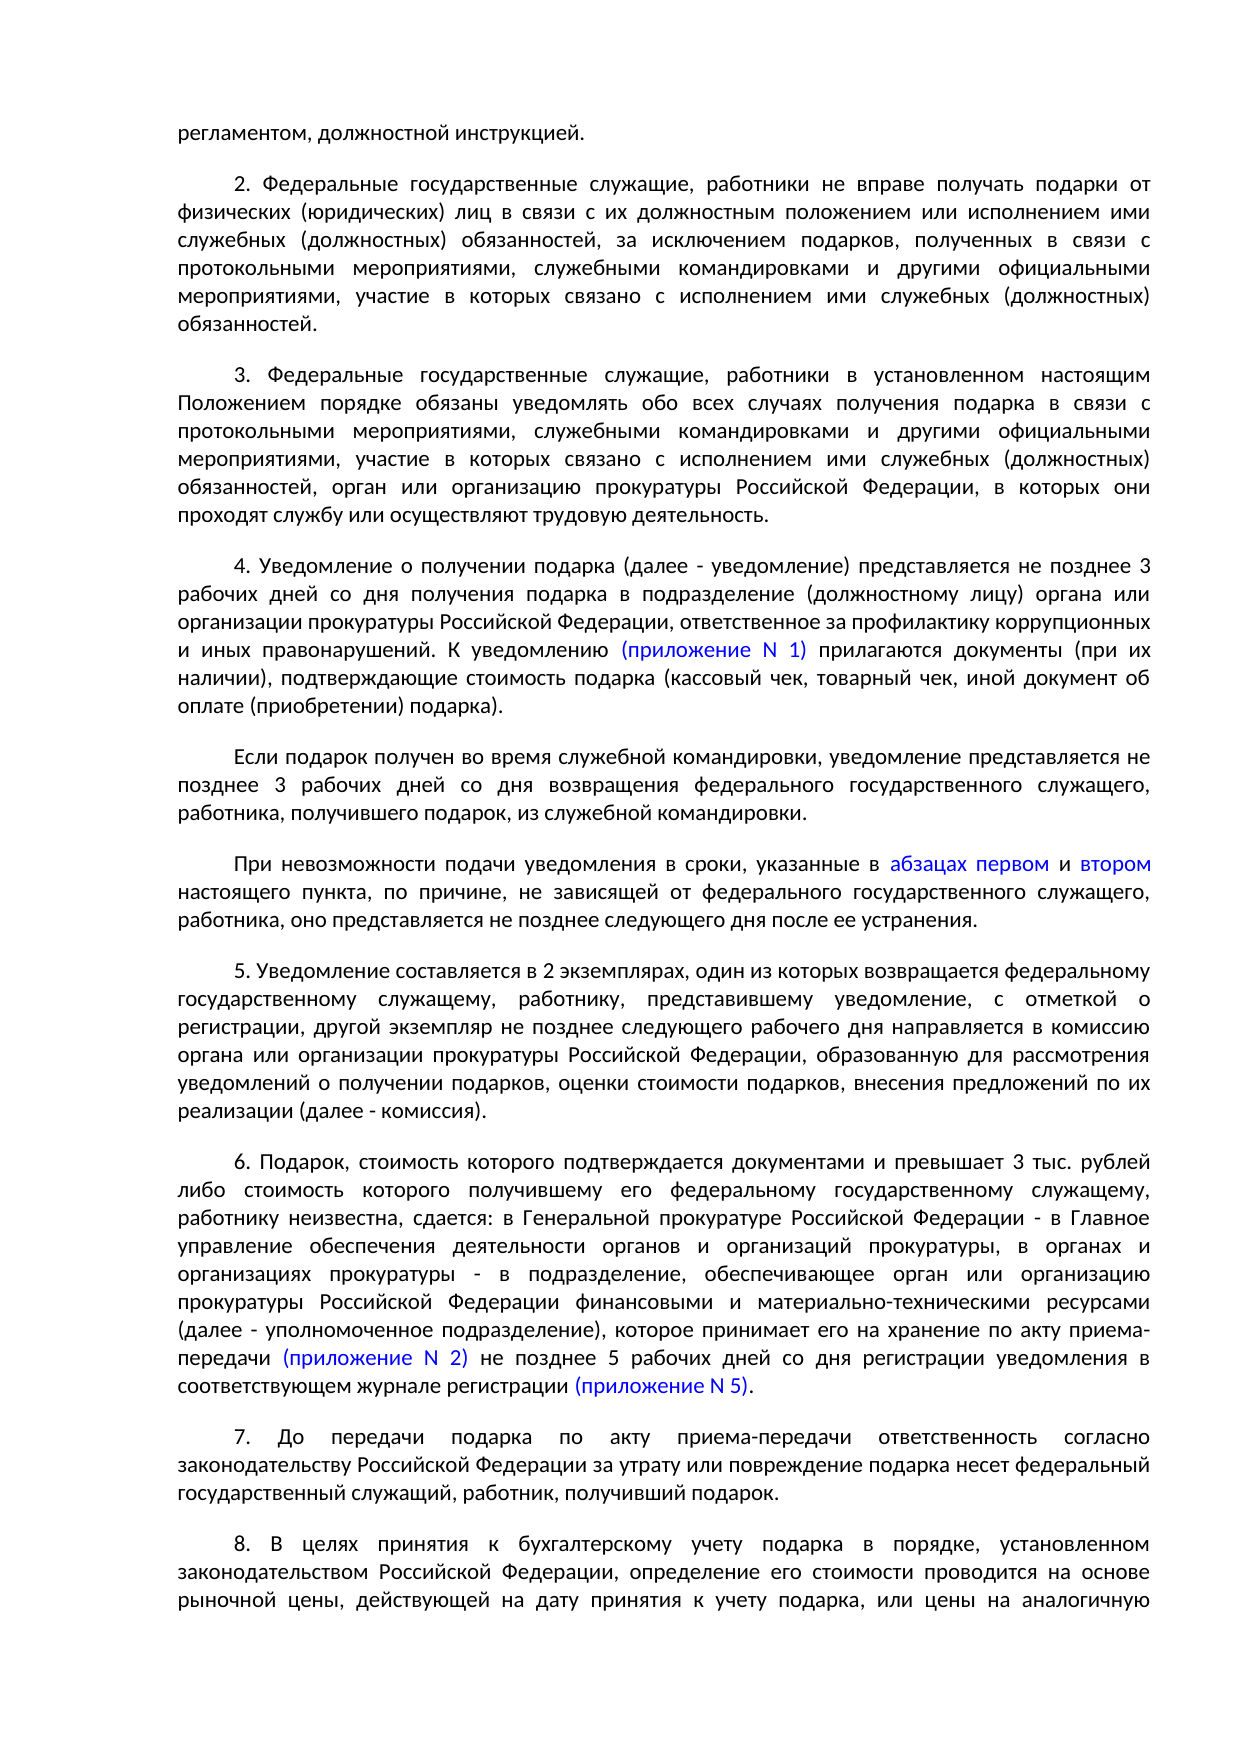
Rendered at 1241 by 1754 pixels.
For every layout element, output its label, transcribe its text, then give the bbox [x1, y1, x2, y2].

text 7. До передачи подарка по акту приема-передачи ответственность согласно законодательству Российской Федерации за утрату или повреждение подарка несет федеральный государственный служащий, работник, получивший подарок. [177, 1422, 1152, 1506]
text 2. Федеральные государственные служащие, работники не вправе получать подарки от физических (юридических) лиц в связи с их должностным положением или исполнением ими служебных (должностных) обязанностей, за исключением подарков, полученных в связи с протокольными мероприятиями, служебными командировками и другими официальными мероприятиями, участие в которых связано с исполнением ими служебных (должностных) обязанностей. [177, 169, 1152, 337]
text 6. Подарок, стоимость которого подтверждается документами и превышает 3 тыс. рублей либо стоимость которого получившему его федеральному государственному служащему, работнику неизвестна, сдается: в Генеральной прокуратуре Российской Федерации - в Главное управление обеспечения деятельности органов и организаций прокуратуры, в органах и организациях прокуратуры - в подразделение, обеспечивающее орган или организацию прокуратуры Российской Федерации финансовыми и материально-техническими ресурсами (далее - уполномоченное подразделение), которое принимает его на хранение по акту приема-передачи (приложение N 2) не позднее 5 рабочих дней со дня регистрации уведомления в соответствующем журнале регистрации (приложение N 5). [177, 1147, 1152, 1399]
text 4. Уведомление о получении подарка (далее - уведомление) представляется не позднее 3 рабочих дней со дня получения подарка в подразделение (должностному лицу) органа или организации прокуратуры Российской Федерации, ответственное за профилактику коррупционных и иных правонарушений. К уведомлению (приложение N 1) прилагаются документы (при их наличии), подтверждающие стоимость подарка (кассовый чек, товарный чек, иной документ об оплате (приобретении) подарка). [177, 551, 1152, 719]
text Если подарок получен во время служебной командировки, уведомление представляется не позднее 3 рабочих дней со дня возвращения федерального государственного служащего, работника, получившего подарок, из служебной командировки. [177, 742, 1152, 826]
text 5. Уведомление составляется в 2 экземплярах, один из которых возвращается федеральному государственному служащему, работнику, представившему уведомление, с отметкой о регистрации, другой экземпляр не позднее следующего рабочего дня направляется в комиссию органа или организации прокуратуры Российской Федерации, образованную для рассмотрения уведомлений о получении подарков, оценки стоимости подарков, внесения предложений по их реализации (далее - комиссия). [177, 956, 1152, 1124]
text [177, 118, 1152, 146]
text При невозможности подачи уведомления в сроки, указанные в абзацах первом и втором настоящего пункта, по причине, не зависящей от федерального государственного служащего, работника, оно представляется не позднее следующего дня после ее устранения. [177, 849, 1152, 933]
text 3. Федеральные государственные служащие, работники в установленном настоящим Положением порядке обязаны уведомлять обо всех случаях получения подарка в связи с протокольными мероприятиями, служебными командировками и другими официальными мероприятиями, участие в которых связано с исполнением ими служебных (должностных) обязанностей, орган или организацию прокуратуры Российской Федерации, в которых они проходят службу или осуществляют трудовую деятельность. [177, 360, 1152, 528]
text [177, 1529, 1152, 1613]
